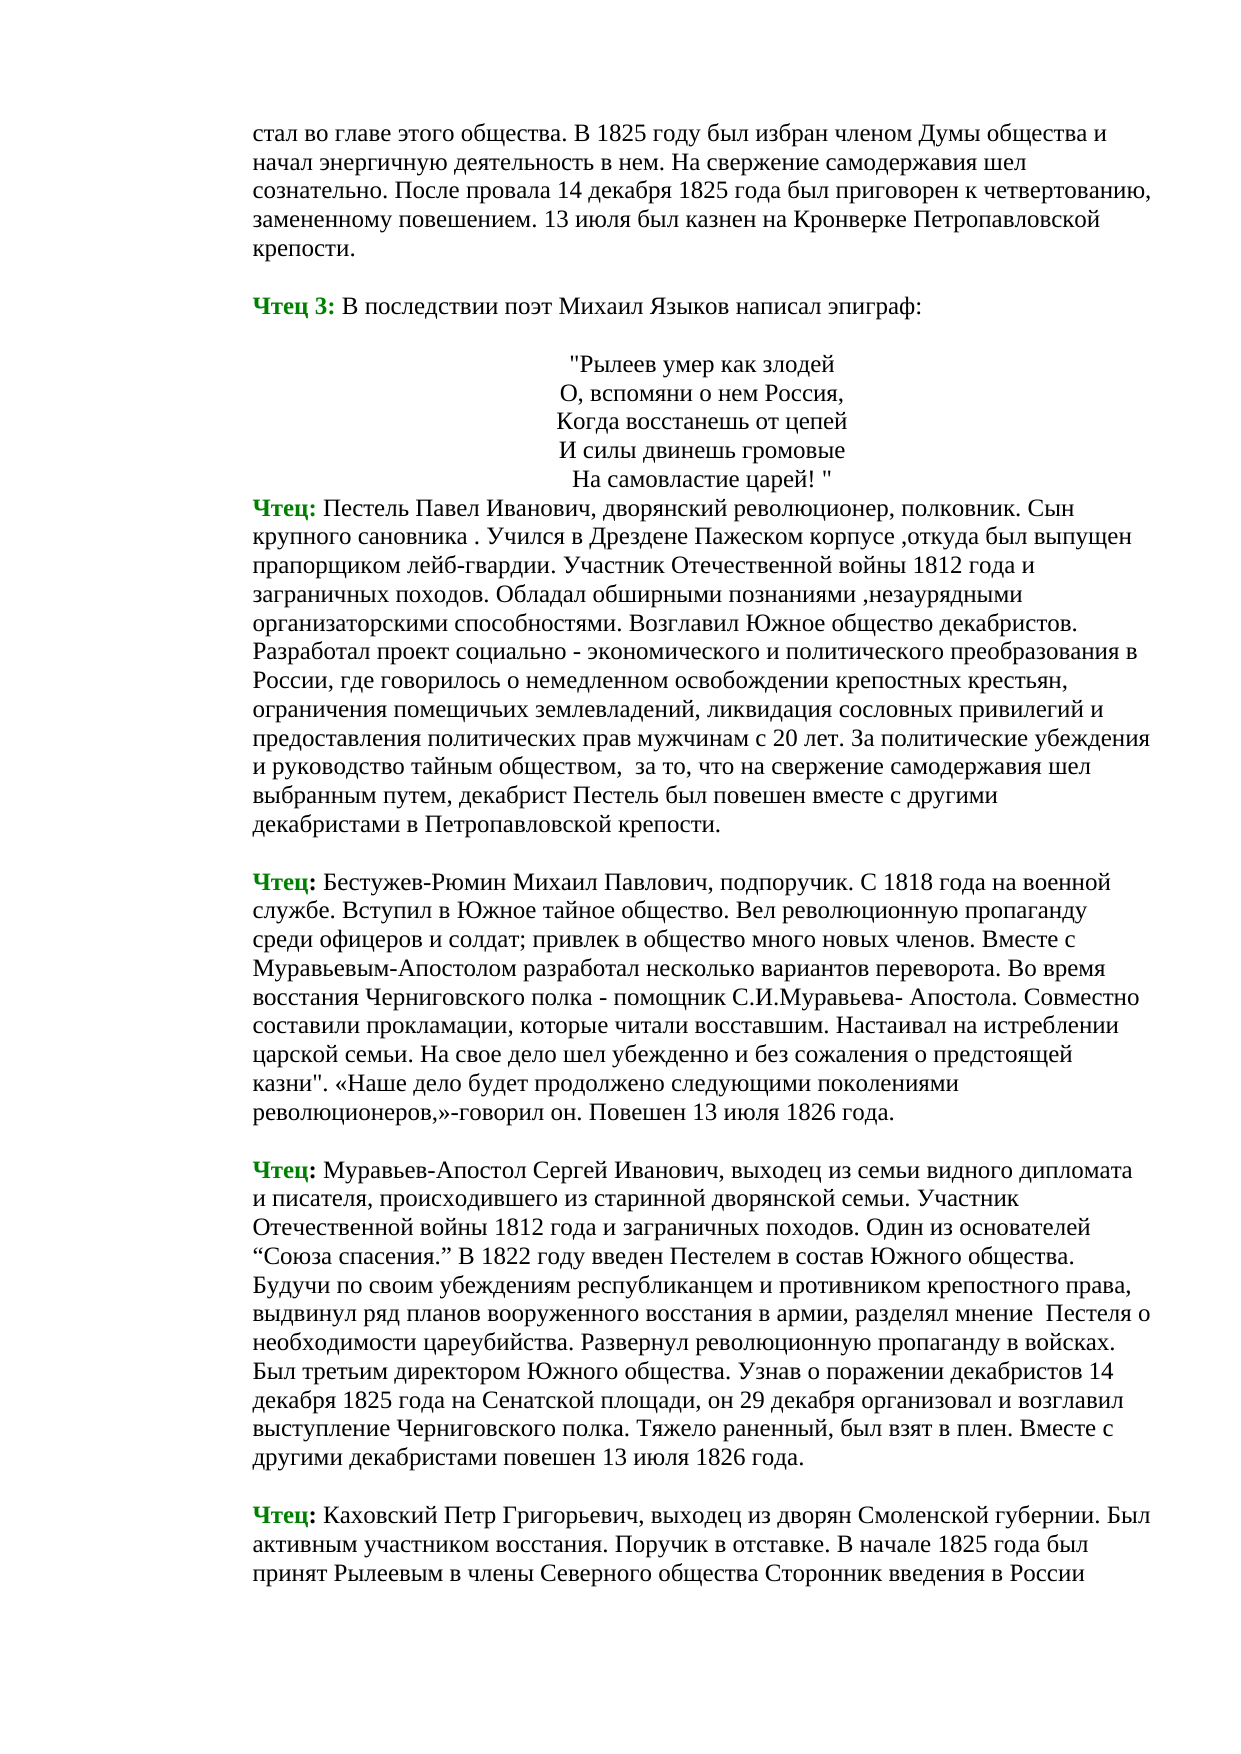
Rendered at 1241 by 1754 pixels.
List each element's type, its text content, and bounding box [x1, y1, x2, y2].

text Когда восстанешь от цепей [252, 406, 1152, 435]
text Чтец: Бестужев-Рюмин Михаил Павлович, подпоручик. С 1818 года на военной службе. Вступил в Южное тайное общество. Вел революционную пропаганду среди офицеров и солдат; привлек в общество много новых членов. Вместе с Муравьевым-Апостолом разработал несколько вариантов переворота. Во время восстания Черниговского полка - помощник С.И.Муравьева- Апостола. Совместно составили прокламации, которые читали восставшим. Настаивал на истреблении царской семьи. На свое дело шел убежденно и без сожаления о предстоящей казни". «Наше дело будет продолжено следующими поколениями революционеров,»-говорил он. Повешен 13 июля 1826 года. [252, 867, 1152, 1126]
text Чтец: Муравьев-Апостол Сергей Иванович, выходец из семьи видного дипломата и писателя, происходившего из старинной дворянской семьи. Участник Отечественной войны 1812 года и заграничных походов. Один из основателей “Союза спасения.” В 1822 году введен Пестелем в состав Южного общества. Будучи по своим убеждениям республиканцем и противником крепостного права, выдвинул ряд планов вооруженного восстания в армии, разделял мнение Пестеля о необходимости цареубийства. Развернул революционную пропаганду в войсках. Был третьим директором Южного общества. Узнав о поражении декабристов 14 декабря 1825 года на Сенатской площади, он 29 декабря организовал и возглавил выступление Черниговского полка. Тяжело раненный, был взят в плен. Вместе с другими декабристами повешен 13 июля 1826 года. [252, 1155, 1152, 1471]
text И силы двинешь громовые [252, 435, 1152, 464]
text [252, 118, 1152, 262]
text На самовластие царей! " [252, 464, 1152, 493]
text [252, 1500, 1152, 1586]
text О, вспомяни о нем Россия, [252, 378, 1152, 406]
text "Рылеев умер как злодей [252, 349, 1152, 378]
text Чтец 3: В последствии поэт Михаил Языков написал эпиграф: [252, 291, 1152, 320]
text Чтец: Пестель Павел Иванович, дворянский революционер, полковник. Сын крупного сановника . Учился в Дрездене Пажеском корпусе ,откуда был выпущен прапорщиком лейб-гвардии. Участник Отечественной войны 1812 года и заграничных походов. Обладал обширными познаниями ,незаурядными организаторскими способностями. Возглавил Южное общество декабристов. Разработал проект социально - экономического и политического преобразования в России, где говорилось о немедленном освобождении крепостных крестьян, ограничения помещичьих землевладений, ликвидация сословных привилегий и предоставления политических прав мужчинам с 20 лет. За политические убеждения и руководство тайным обществом, за то, что на свержение самодержавия шел выбранным путем, декабрист Пестель был повешен вместе с другими декабристами в Петропавловской крепости. [252, 493, 1152, 838]
